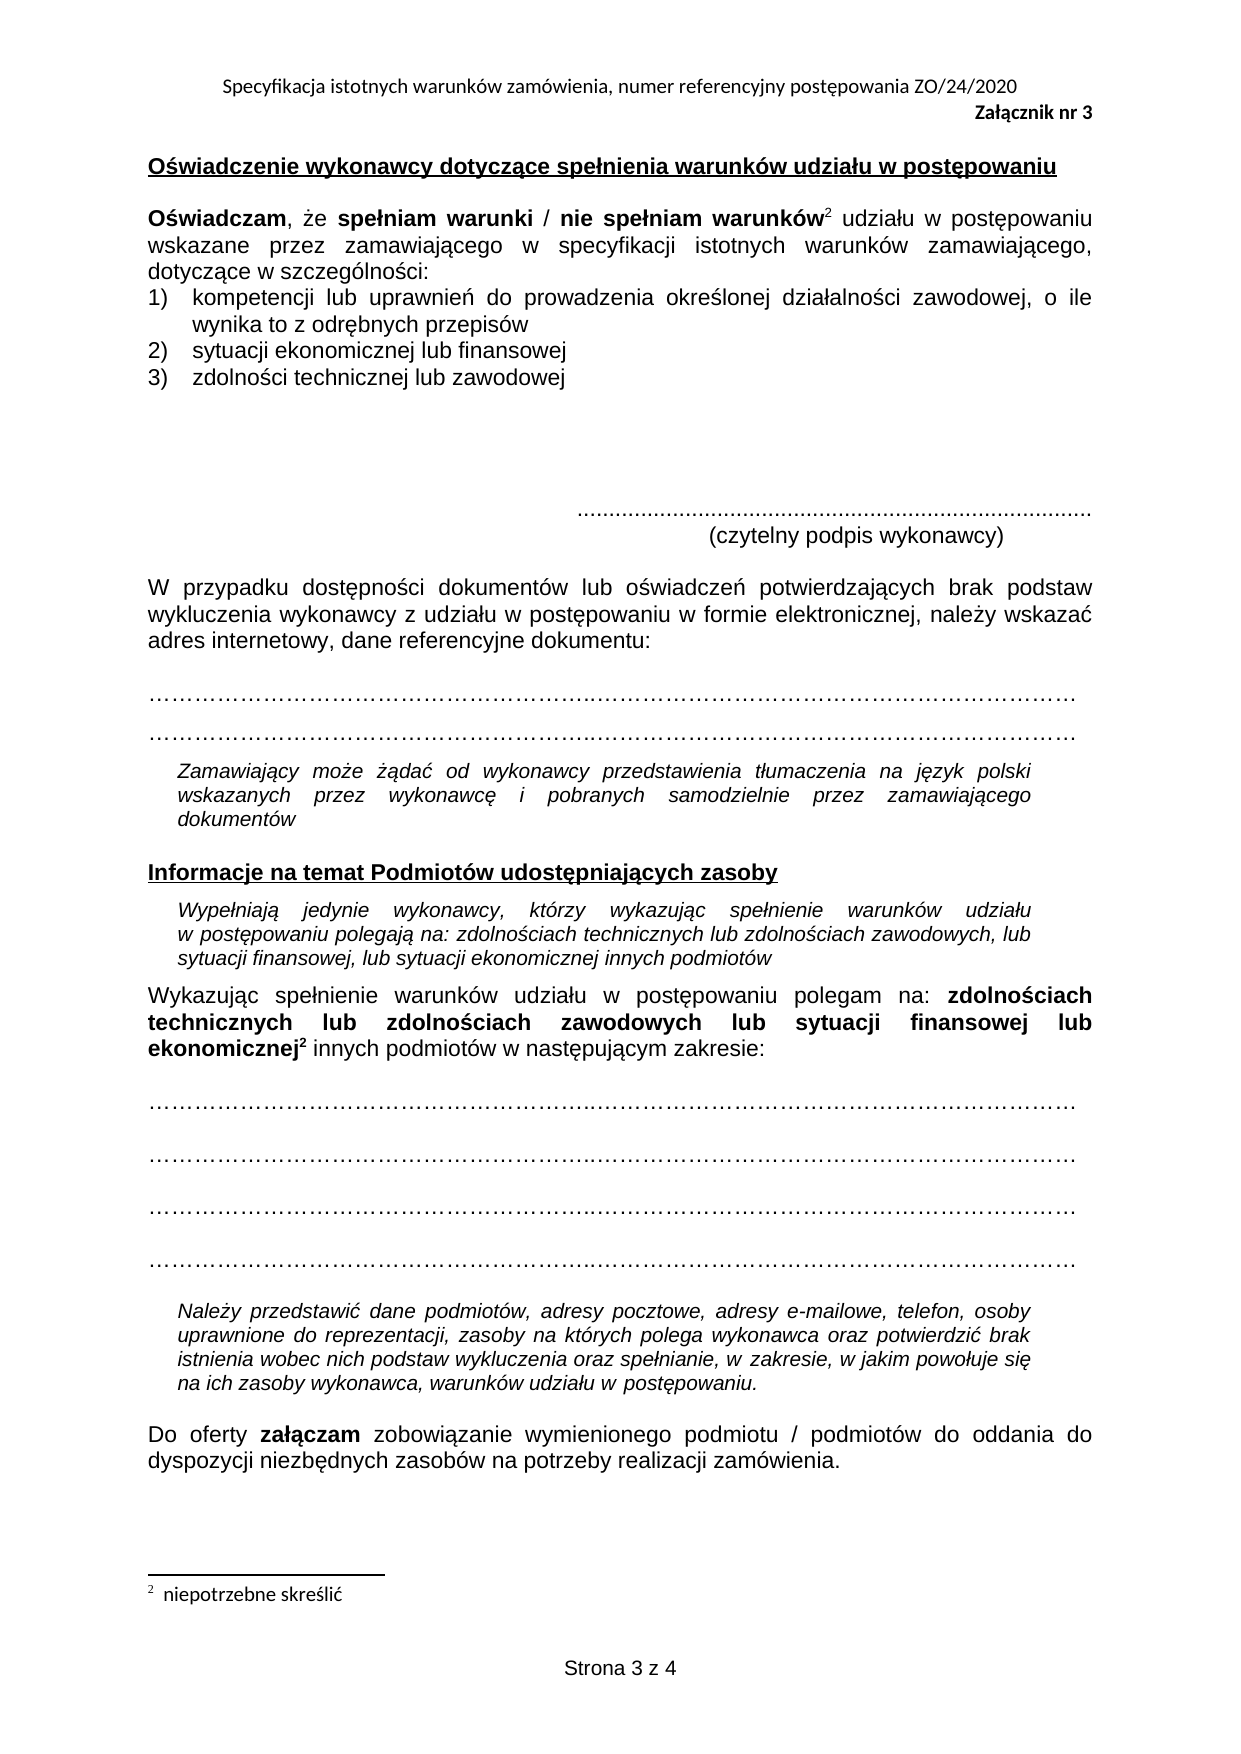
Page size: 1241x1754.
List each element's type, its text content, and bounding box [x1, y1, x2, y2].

text Do oferty załączam zobowiązanie wymienionego podmiotu / podmiotów do oddania do dyspozycji niezbędnych zasobów na potrzeby realizacji zamówienia. [148, 1421, 1093, 1474]
text Zamawiający może żądać od wykonawcy przedstawienia tłumaczenia na język polski wskazanych przez wykonawcę i pobranych samodzielnie przez zamawiającego dokumentów [177, 759, 1033, 831]
text Oświadczam, że spełniam warunki / nie spełniam warunków udziału w postępowaniu wskazane przez zamawiającego w specyfikacji istotnych warunków zamawiającego, dotyczące w szczególności: [148, 205, 1093, 284]
text 2) sytuacji ekonomicznej lub finansowej [148, 337, 1093, 363]
text ................................................................................. [148, 495, 1093, 522]
text …………………………………………………..……………………………………………………… [148, 1246, 1093, 1272]
text W przypadku dostępności dokumentów lub oświadczeń potwierdzających brak podstaw wykluczenia wykonawcy z udziału w postępowaniu w formie elektronicznej, należy wskazać adres internetowy, dane referencyjne dokumentu: [148, 574, 1093, 653]
text …………………………………………………..……………………………………………………… [148, 1141, 1093, 1167]
text 3) zdolności technicznej lub zawodowej [148, 363, 1093, 390]
text Wykazując spełnienie warunków udziału w postępowaniu polegam na: zdolnościach technicznych lub zdolnościach zawodowych lub sytuacji finansowej lub ekonomicznej2 innych podmiotów w następującym zakresie: [148, 982, 1093, 1062]
text (czytelny podpis wykonawcy) [620, 522, 1093, 548]
text …………………………………………………..……………………………………………………… [148, 719, 1093, 746]
text …………………………………………………..……………………………………………………… [148, 1193, 1093, 1220]
text …………………………………………………..……………………………………………………… [148, 680, 1093, 706]
text …………………………………………………..……………………………………………………… [148, 1088, 1093, 1114]
text Wypełniają jedynie wykonawcy, którzy wykazując spełnienie warunków udziału w postępowaniu polegają na: zdolnościach technicznych lub zdolnościach zawodowych, lub sytuacji finansowej, lub sytuacji ekonomicznej innych podmiotów [177, 898, 1033, 970]
text Informacje na temat Podmiotów udostępniających zasoby [148, 859, 1093, 886]
text Oświadczenie wykonawcy dotyczące spełnienia warunków udziału w postępowaniu [148, 153, 1093, 179]
text Należy przedstawić dane podmiotów, adresy pocztowe, adresy e-mailowe, telefon, osoby uprawnione do reprezentacji, zasoby na których polega wykonawca oraz potwierdzić brak istnienia wobec nich podstaw wykluczenia oraz spełnianie, w zakresie, w jakim powołuje się na ich zasoby wykonawca, warunków udziału w postępowaniu. [177, 1299, 1033, 1394]
text 1) kompetencji lub uprawnień do prowadzenia określonej działalności zawodowej, o ile wynika to z odrębnych przepisów [148, 284, 1093, 337]
